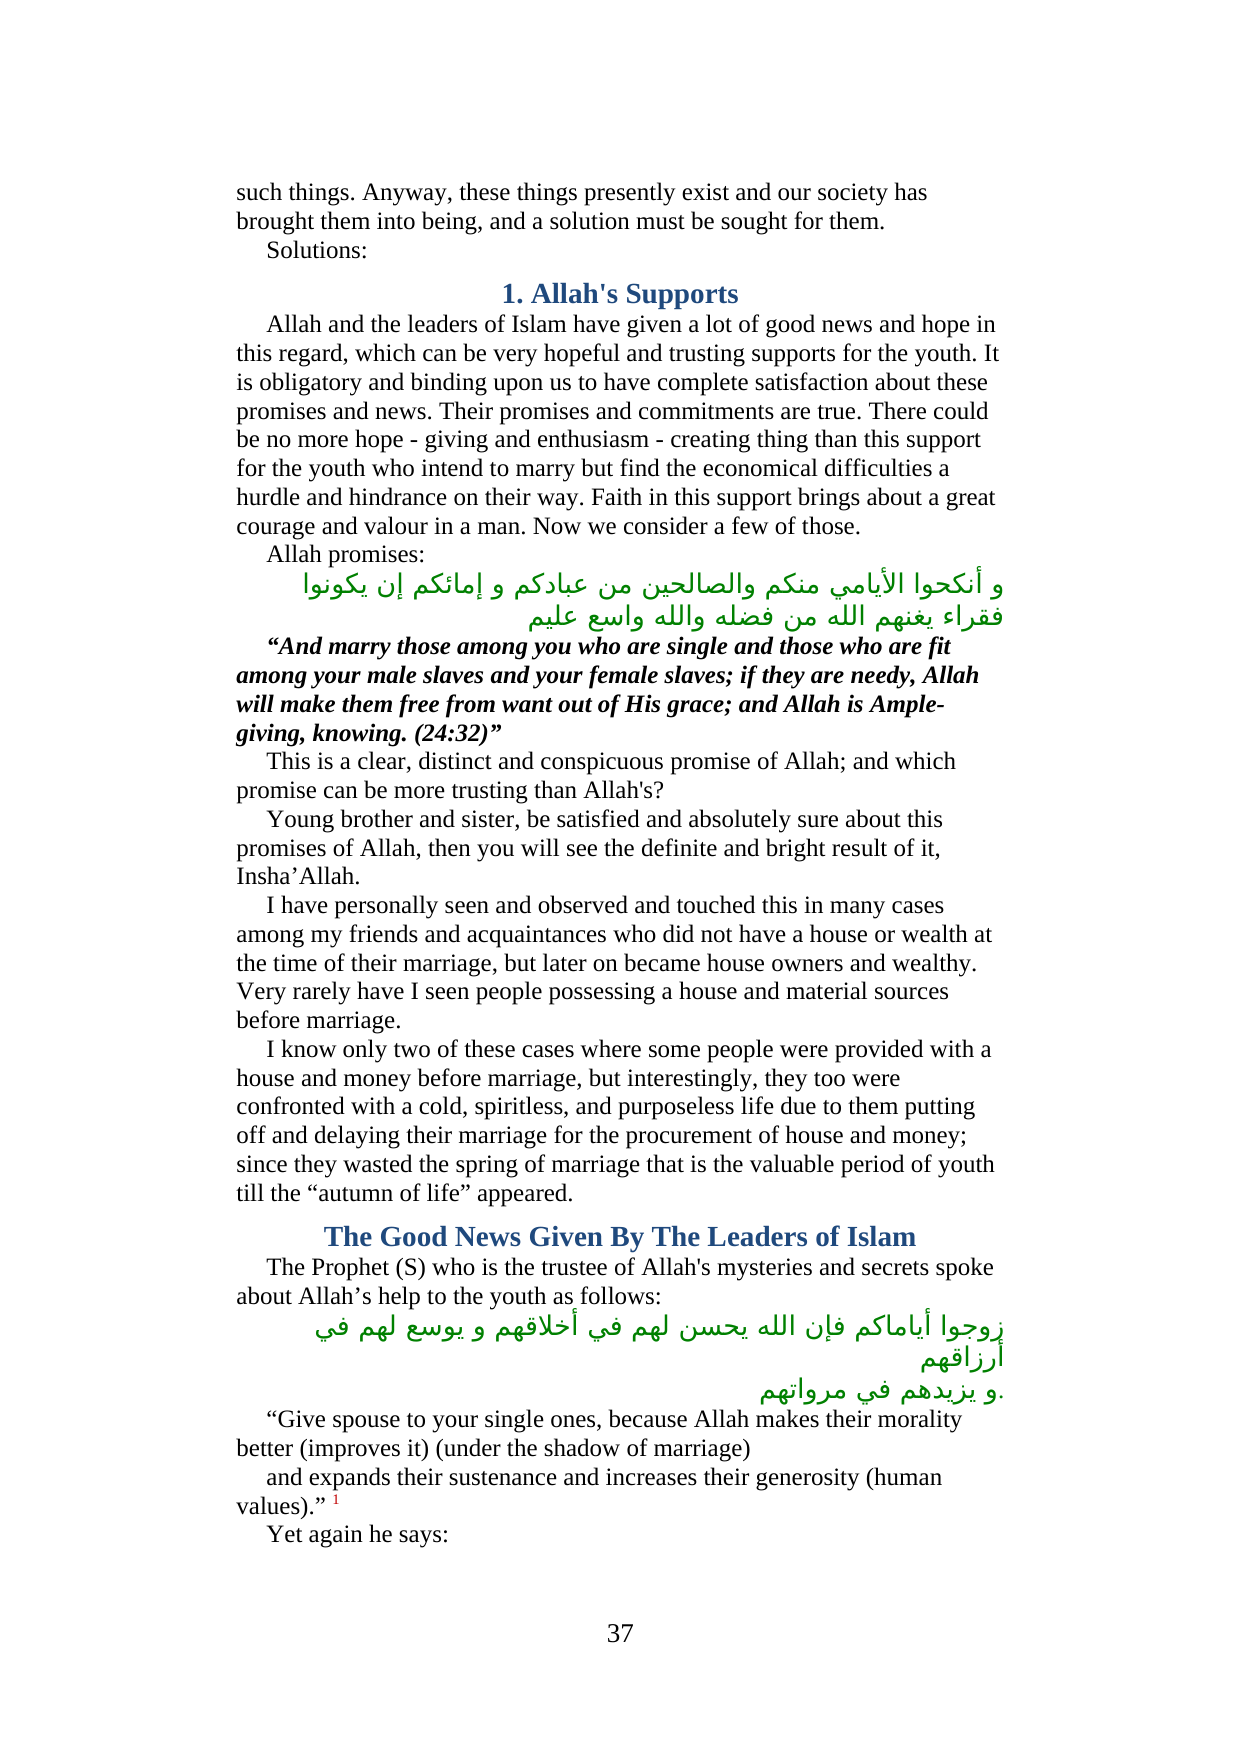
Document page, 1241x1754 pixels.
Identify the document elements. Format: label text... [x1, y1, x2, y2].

text Allah and the leaders of Islam have given a lot of good news and hope in this regard, which can be very hopeful and trusting supports for the youth. It is obligatory and binding upon us to have complete satisfaction about these promises and news. Their promises and commitments are true. There could be no more hope - giving and enthusiasm - creating thing than this support for the youth who intend to marry but find the economical difficulties a hurdle and hindrance on their way. Faith in this support brings about a great courage and valour in a man. Now we consider a few of those. [236, 309, 1004, 539]
text and expands their sustenance and increases their generosity (human values).” 1 [236, 1462, 1004, 1519]
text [236, 177, 1004, 235]
text Young brother and sister, be satisfied and absolutely sure about this promises of Allah, then you will see the definite and bright result of it, Insha’Allah. [236, 804, 1004, 890]
text زوجوا أياماكم فإن الله يحسن لهم في أخلاقهم و يوسع لهم في أرزاقهم [236, 1310, 1004, 1373]
text “And marry those among you who are single and those who are fit among your male slaves and your female slaves; if they are needy, Allah will make them free from want out of His grace; and Allah is Ample-giving, knowing. (24:32)” [236, 631, 1004, 746]
text “Give spouse to your single ones, because Allah makes their morality better (improves it) (under the shadow of marriage) [236, 1404, 1004, 1462]
subtitle 1. Allah's Supports [236, 276, 1004, 309]
text The Prophet (S) who is the trustee of Allah's mysteries and secrets spoke about Allah’s help to the youth as follows: [236, 1252, 1004, 1310]
subtitle The Good News Given By The Leaders of Islam [236, 1219, 1004, 1252]
text و أنكحوا الأيامي منكم والصالحين من عبادكم و إمائكم إن يكونوا فقراء يغنهم الله من فضله والله واسع عليم [236, 568, 1004, 631]
text I know only two of these cases where some people were provided with a house and money before marriage, but interestingly, they too were confronted with a cold, spiritless, and purposeless life due to them putting off and delaying their marriage for the procurement of house and money; since they wasted the spring of marriage that is the valuable period of youth till the “autumn of life” appeared. [236, 1034, 1004, 1206]
text و يزيدهم في مرواتهم. [236, 1373, 1004, 1404]
text I have personally seen and observed and touched this in many cases among my friends and acquaintances who did not have a house or wealth at the time of their marriage, but later on became house owners and wealthy. Very rarely have I seen people possessing a house and material sources before marriage. [236, 890, 1004, 1034]
text Solutions: [236, 235, 1004, 263]
text Allah promises: [236, 539, 1004, 568]
text This is a clear, distinct and conspicuous promise of Allah; and which promise can be more trusting than Allah's? [236, 746, 1004, 804]
text Yet again he says: [236, 1519, 1004, 1548]
